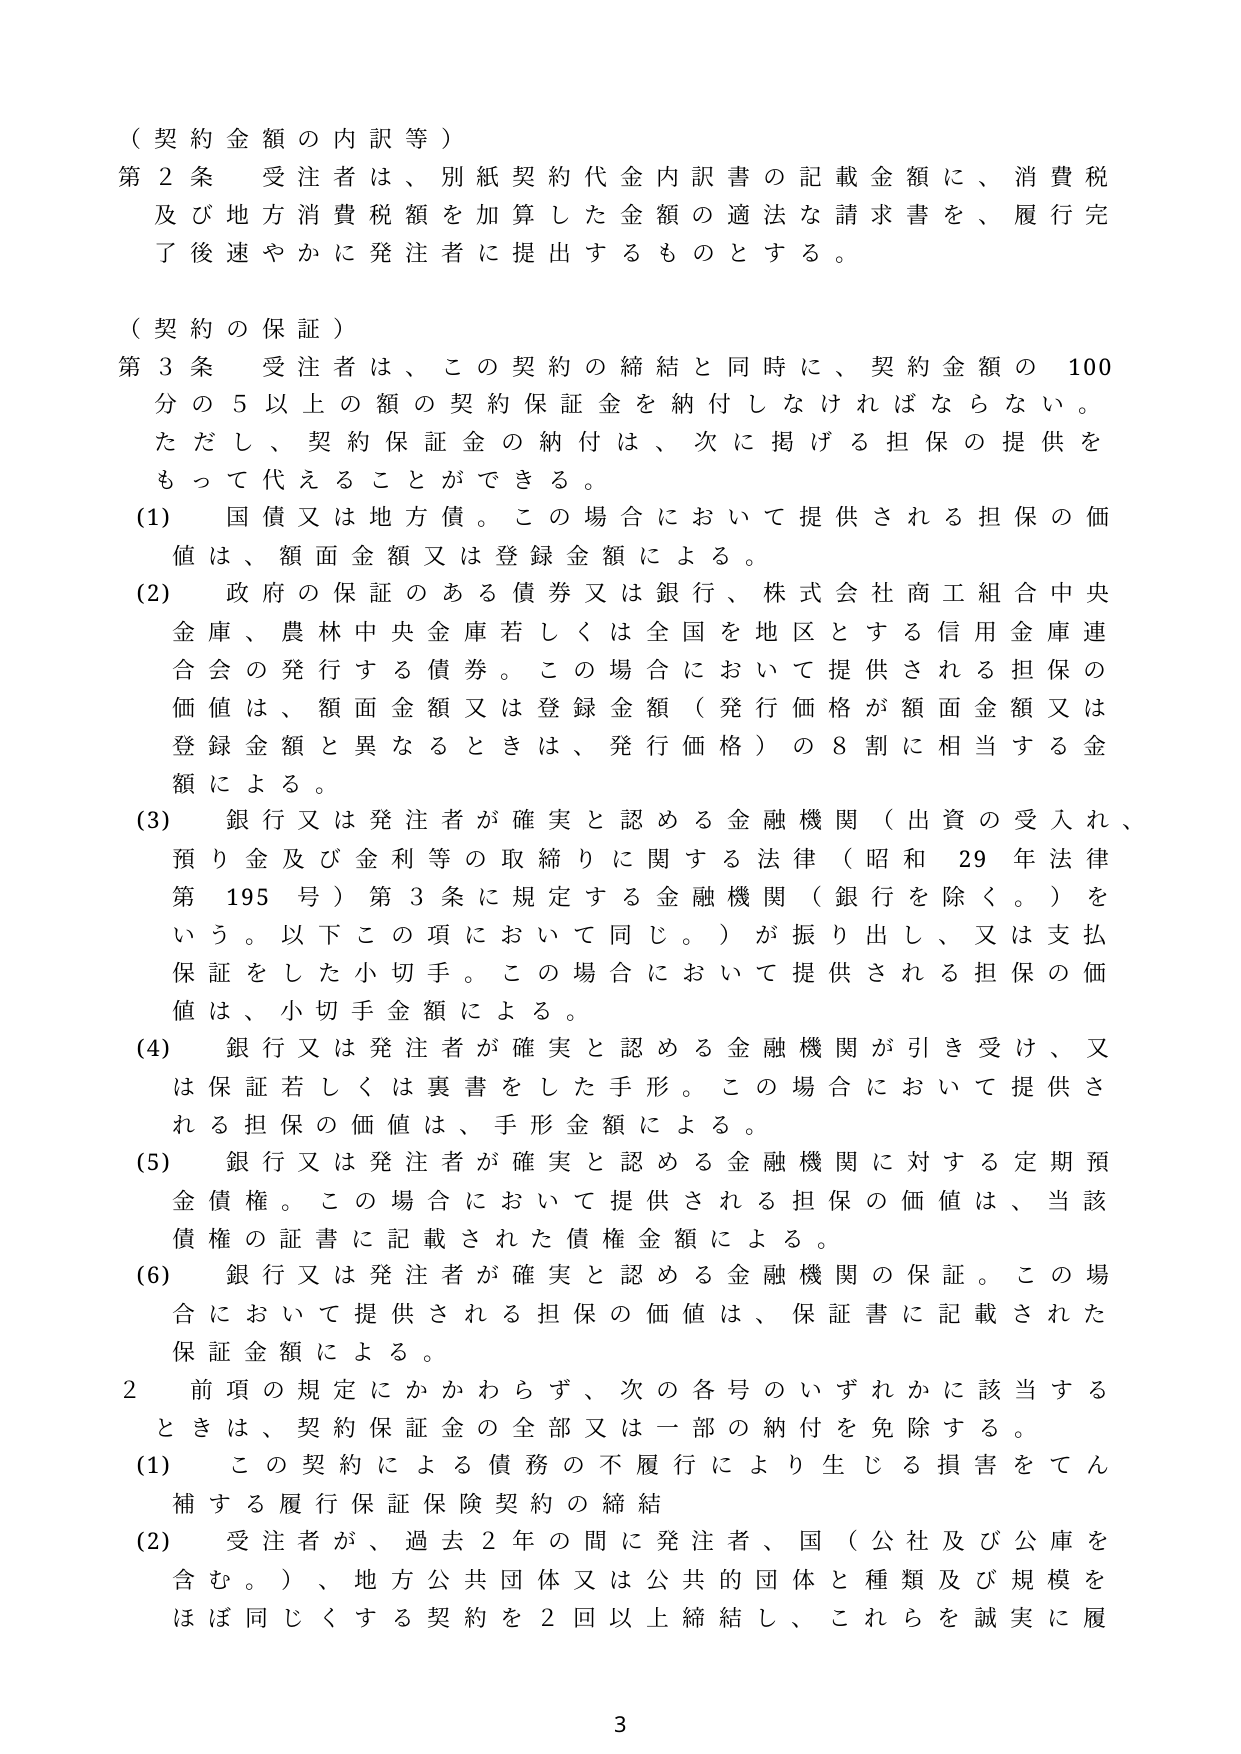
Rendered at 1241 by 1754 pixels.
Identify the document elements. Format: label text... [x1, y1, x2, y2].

text （契約金額の内訳等） [118, 119, 1122, 157]
text (6) 銀行又は発注者が確実と認める金融機関の保証。この場合において提供される担保の価値は、保証書に記載された保証金額による。 [130, 1256, 1122, 1370]
text (2) 政府の保証のある債券又は銀行、株式会社商工組合中央金庫、農林中央金庫若しくは全国を地区とする信用金庫連合会の発行する債券。この場合において提供される担保の価値は、額面金額又は登録金額（発行価格が額面金額又は登録金額と異なるときは、発行価格）の８割に相当する金額による。 [130, 574, 1122, 801]
text (3) 銀行又は発注者が確実と認める金融機関（出資の受入れ、預り金及び金利等の取締りに関する法律（昭和29年法律第195号）第３条に規定する金融機関（銀行を除く。）をいう。以下この項において同じ。）が振り出し、又は支払保証をした小切手。この場合において提供される担保の価値は、小切手金額による。 [130, 801, 1122, 1029]
text (1) 国債又は地方債。この場合において提供される担保の価値は、額面金額又は登録金額による。 [130, 498, 1122, 574]
text (1) この契約による債務の不履行により生じる損害をてん補する履行保証保険契約の締結 [130, 1446, 1122, 1522]
text (5) 銀行又は発注者が確実と認める金融機関に対する定期預金債権。この場合において提供される担保の価値は、当該債権の証書に記載された債権金額による。 [130, 1142, 1122, 1256]
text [130, 1522, 1122, 1635]
text (4) 銀行又は発注者が確実と認める金融機関が引き受け、又は保証若しくは裏書をした手形。この場合において提供される担保の価値は、手形金額による。 [130, 1029, 1122, 1142]
text 第３条 受注者は、この契約の締結と同時に、契約金額の100分の５以上の額の契約保証金を納付しなければならない。ただし、契約保証金の納付は、次に掲げる担保の提供をもって代えることができる。 [118, 346, 1116, 498]
text （契約の保証） [118, 308, 1122, 346]
text ２ 前項の規定にかかわらず、次の各号のいずれかに該当するときは、契約保証金の全部又は一部の納付を免除する。 [118, 1370, 1122, 1446]
text 第２条 受注者は、別紙契約代金内訳書の記載金額に、消費税及び地方消費税額を加算した金額の適法な請求書を、履行完了後速やかに発注者に提出するものとする。 [118, 157, 1122, 270]
